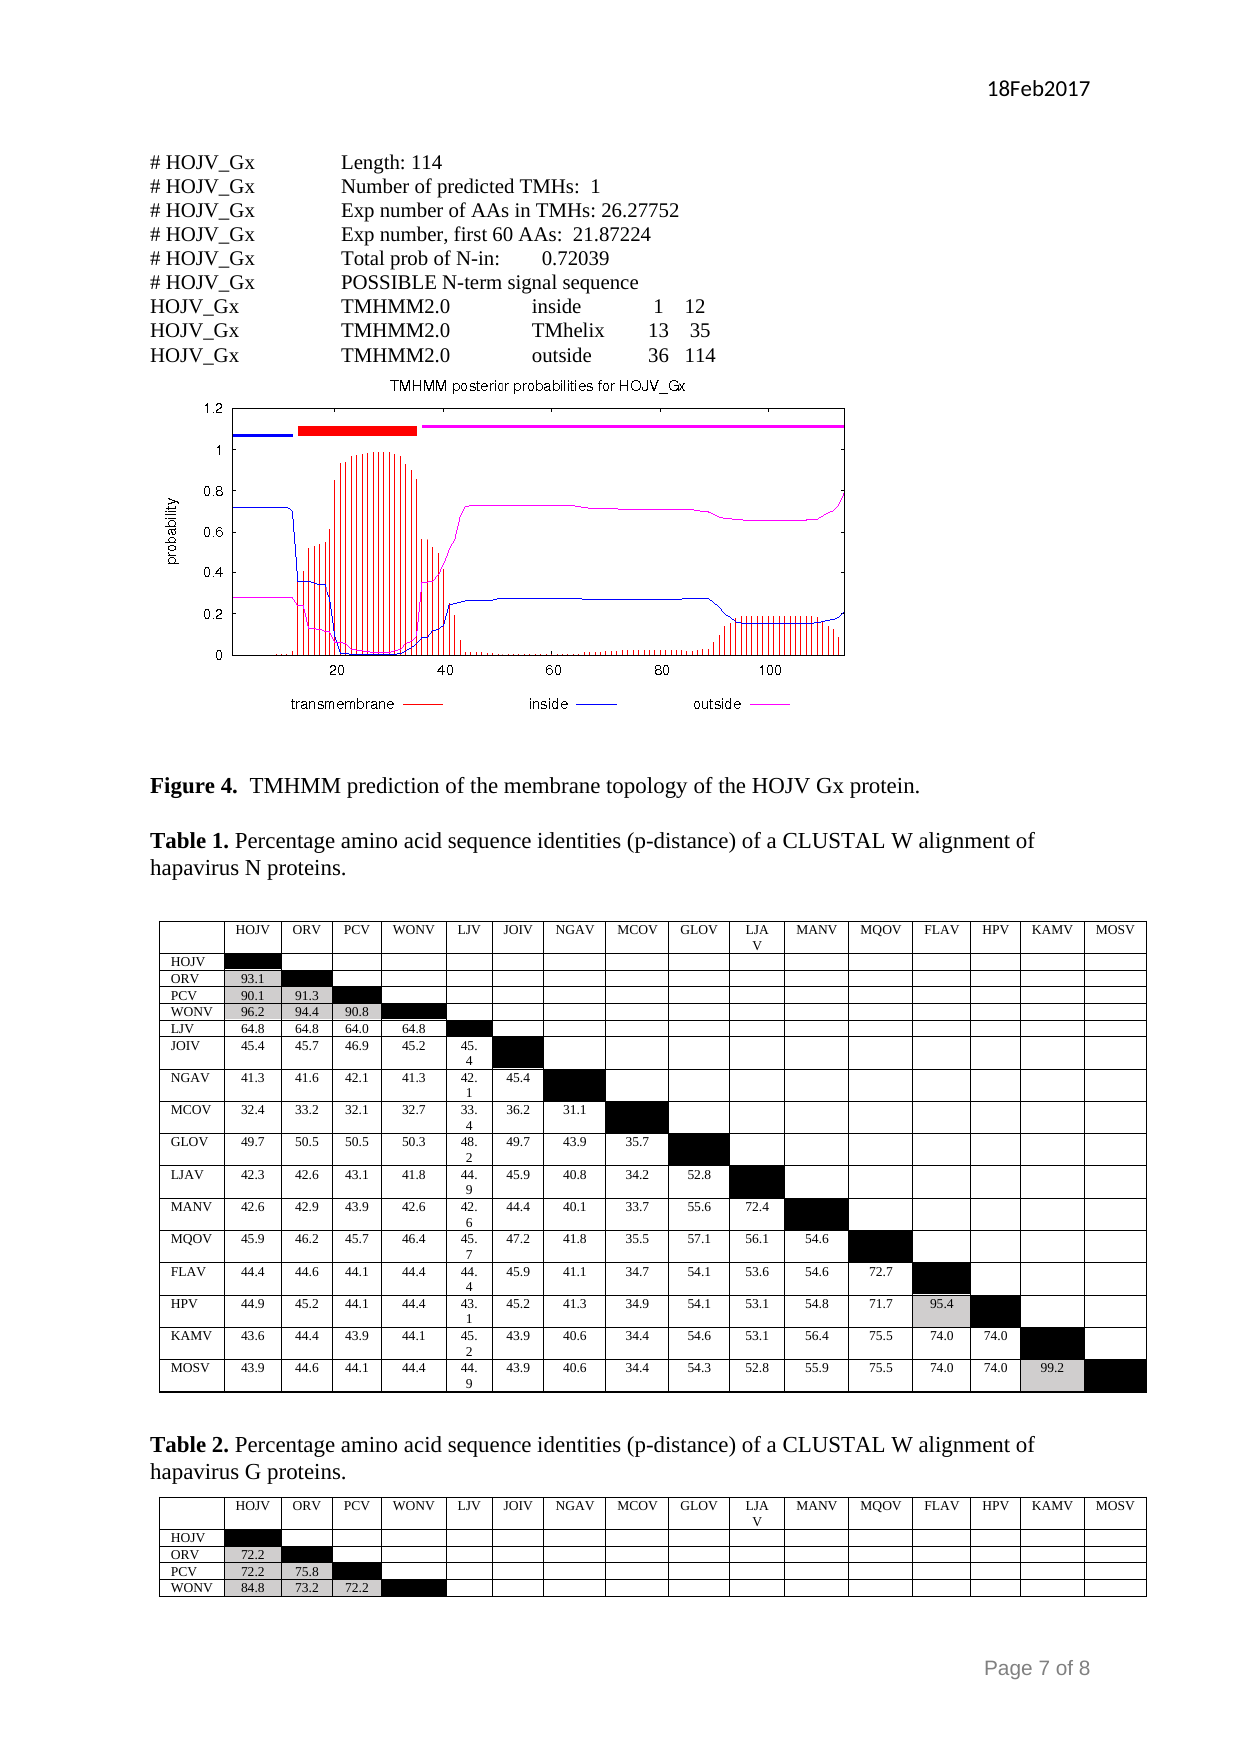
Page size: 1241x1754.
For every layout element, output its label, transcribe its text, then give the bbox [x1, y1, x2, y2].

table_cell HOJV [160, 1530, 224, 1546]
table_cell 33.2 [282, 1102, 332, 1133]
table_cell [333, 1547, 381, 1562]
table_cell 74.0 [913, 1328, 970, 1359]
table_header MQOV [849, 1498, 912, 1529]
table_cell [785, 954, 848, 969]
text Figure 4. TMHMM prediction of the membrane topology of the HOJV Gx protein. [150, 772, 1090, 798]
table_cell 44.9 [225, 1296, 281, 1327]
table_cell [971, 987, 1020, 1003]
table_cell [785, 971, 848, 986]
table_cell NGAV [160, 1070, 224, 1101]
table_cell 45.9 [225, 1231, 281, 1262]
table_cell [913, 1563, 970, 1579]
text # HOJV_Gx Exp number, first 60 AAs: 21.87224 [150, 222, 1090, 246]
table_cell [913, 1021, 970, 1036]
table_cell [785, 1580, 848, 1596]
table_header NGAV [544, 922, 605, 953]
table_header LJAV [730, 1498, 784, 1529]
table_cell 44.1 [333, 1360, 381, 1391]
table_cell [493, 987, 543, 1003]
table_cell MANV [160, 1199, 224, 1230]
table_cell [971, 1580, 1020, 1596]
text # HOJV_Gx Length: 114 [150, 150, 1090, 174]
table_cell [849, 987, 912, 1003]
table_cell [971, 1231, 1020, 1262]
text # HOJV_Gx Number of predicted TMHs: 1 [150, 174, 1090, 198]
table_header PCV [333, 922, 381, 953]
table_cell [382, 1580, 446, 1596]
table_cell [849, 1004, 912, 1019]
table_cell [913, 987, 970, 1003]
table_cell [333, 987, 381, 1003]
table_header MCOV [606, 922, 668, 953]
table_cell 43.9 [225, 1360, 281, 1391]
table_cell 34.9 [606, 1296, 668, 1327]
table_cell 40.6 [544, 1360, 605, 1391]
table_cell LJV [160, 1021, 224, 1036]
table_cell [669, 1580, 729, 1596]
table_cell [971, 1563, 1020, 1579]
table_cell [913, 1070, 970, 1101]
table_cell 42.9 [282, 1199, 332, 1230]
table_cell 53.1 [730, 1328, 784, 1359]
table_cell 64.8 [382, 1021, 446, 1036]
table_cell 44.4 [225, 1263, 281, 1294]
table_cell [913, 1134, 970, 1165]
table_cell [730, 1166, 784, 1198]
table_cell 45.2 [493, 1296, 543, 1327]
table_cell [849, 1199, 912, 1230]
table_cell [1021, 1563, 1084, 1579]
table_cell [493, 971, 543, 986]
table_cell 45.7 [282, 1037, 332, 1068]
table_cell [1085, 1563, 1146, 1579]
table_cell [1085, 1547, 1146, 1562]
table_header LJV [447, 1498, 492, 1529]
table_cell [382, 987, 446, 1003]
table_cell [913, 1580, 970, 1596]
table_cell WONV [160, 1004, 224, 1019]
table_cell 42.3 [225, 1166, 281, 1198]
table_cell [382, 954, 446, 969]
table_cell [333, 954, 381, 969]
table_header PCV [333, 1498, 381, 1529]
table_header HOJV [225, 922, 281, 953]
table_header MOSV [1085, 922, 1146, 953]
table_cell 46.4 [382, 1231, 446, 1262]
table_cell 44.4 [493, 1199, 543, 1230]
table_cell HOJV [160, 954, 224, 969]
table_cell [730, 954, 784, 969]
table_cell [1021, 971, 1084, 986]
table_cell 45.7 [333, 1231, 381, 1262]
table_cell [1085, 1102, 1146, 1133]
table_cell 74.0 [913, 1360, 970, 1391]
table_cell 42.6 [382, 1199, 446, 1230]
table_cell 42.1 [333, 1070, 381, 1101]
table_cell [1021, 987, 1084, 1003]
table_cell 75.5 [849, 1328, 912, 1359]
table_cell 90.1 [225, 987, 281, 1003]
table_cell [785, 1166, 848, 1198]
table_cell [913, 954, 970, 969]
table_cell 75.5 [849, 1360, 912, 1391]
table_cell [447, 1563, 492, 1579]
table_cell [1085, 1231, 1146, 1262]
table_cell [971, 1296, 1020, 1327]
table_cell 90.8 [333, 1004, 381, 1019]
table_cell [669, 1021, 729, 1036]
table_cell 53.1 [730, 1296, 784, 1327]
table_cell [971, 1547, 1020, 1562]
table_cell [1085, 987, 1146, 1003]
table_header MANV [785, 922, 848, 953]
table_cell [913, 1199, 970, 1230]
table_cell 44.4 [447, 1263, 492, 1294]
table_cell PCV [160, 987, 224, 1003]
table_cell 55.9 [785, 1360, 848, 1391]
table_cell [971, 1021, 1020, 1036]
table_cell [669, 1037, 729, 1068]
table_cell FLAV [160, 1263, 224, 1294]
table_cell HPV [160, 1296, 224, 1327]
table_cell 54.6 [785, 1231, 848, 1262]
table_cell LJAV [160, 1166, 224, 1198]
table_cell 54.3 [669, 1360, 729, 1391]
table_cell 34.4 [606, 1328, 668, 1359]
table_cell [606, 1070, 668, 1101]
table_cell [849, 1530, 912, 1546]
table_cell [971, 1004, 1020, 1019]
table_cell 42.6 [282, 1166, 332, 1198]
table_cell 44.4 [382, 1263, 446, 1294]
table_header LJAV [730, 922, 784, 953]
table_cell 36.2 [493, 1102, 543, 1133]
table_cell [849, 971, 912, 986]
table_cell [669, 1102, 729, 1133]
text HOJV_Gx TMHMM2.0 inside 1 12 [150, 294, 1090, 318]
table_cell 45.9 [493, 1263, 543, 1294]
table_cell [1085, 1134, 1146, 1165]
table_cell [606, 1004, 668, 1019]
table_cell [1021, 1070, 1084, 1101]
table_cell [333, 1563, 381, 1579]
table_cell 93.1 [225, 971, 281, 986]
table_cell 52.8 [669, 1166, 729, 1198]
table_cell [1021, 1166, 1084, 1198]
table_cell [1085, 1070, 1146, 1101]
table_header WONV [382, 922, 446, 953]
table_cell [544, 1037, 605, 1068]
table_cell [730, 1547, 784, 1562]
table_cell 56.4 [785, 1328, 848, 1359]
table_cell [971, 1166, 1020, 1198]
table_cell [669, 1530, 729, 1546]
table_cell MOSV [160, 1360, 224, 1391]
table_cell 40.1 [544, 1199, 605, 1230]
table_cell [1021, 1037, 1084, 1068]
table_cell 43.9 [333, 1328, 381, 1359]
table_header MANV [785, 1498, 848, 1529]
table_cell 64.8 [282, 1021, 332, 1036]
table_cell [606, 1021, 668, 1036]
table_cell [849, 1037, 912, 1068]
table_cell 64.0 [333, 1021, 381, 1036]
table_cell [785, 1134, 848, 1165]
table_cell [606, 1547, 668, 1562]
table_cell 33.7 [606, 1199, 668, 1230]
table_cell [1021, 1231, 1084, 1262]
table_cell 34.7 [606, 1263, 668, 1294]
table_cell [1085, 971, 1146, 986]
table_cell [447, 987, 492, 1003]
table_cell [913, 1102, 970, 1133]
table_cell [913, 1530, 970, 1546]
table_cell [382, 1563, 446, 1579]
table_cell [544, 971, 605, 986]
table_cell [1021, 1004, 1084, 1019]
table_cell 74.0 [971, 1360, 1020, 1391]
table_cell 34.2 [606, 1166, 668, 1198]
table_cell JOIV [160, 1037, 224, 1068]
table_cell [1085, 954, 1146, 969]
table_header GLOV [669, 922, 729, 953]
table_cell [971, 1530, 1020, 1546]
table_cell 50.3 [382, 1134, 446, 1165]
table_cell 45.9 [493, 1166, 543, 1198]
table_cell [1021, 1580, 1084, 1596]
table_cell [913, 971, 970, 986]
table_cell 72.2 [333, 1580, 381, 1596]
table_cell [606, 1037, 668, 1068]
table_cell [849, 1547, 912, 1562]
table_cell 44.4 [282, 1328, 332, 1359]
picture [150, 366, 856, 714]
table_header FLAV [913, 922, 970, 953]
table_cell [669, 971, 729, 986]
table_cell [730, 971, 784, 986]
table_cell 42.6 [447, 1199, 492, 1230]
table_cell 45.2 [447, 1328, 492, 1359]
table_cell [447, 971, 492, 986]
table_cell [282, 1530, 332, 1546]
table_cell [971, 1102, 1020, 1133]
table_cell 42.6 [225, 1199, 281, 1230]
table_header FLAV [913, 1498, 970, 1529]
table_cell [1021, 1102, 1084, 1133]
table_cell [785, 1070, 848, 1101]
table_cell [544, 1021, 605, 1036]
table_cell 35.5 [606, 1231, 668, 1262]
table_cell [849, 1563, 912, 1579]
text # HOJV_Gx POSSIBLE N-term signal sequence [150, 270, 1090, 294]
table_cell [913, 1166, 970, 1198]
table_cell 41.3 [544, 1296, 605, 1327]
table_cell 44.9 [447, 1360, 492, 1391]
table_cell 41.3 [225, 1070, 281, 1101]
table_cell [1021, 1199, 1084, 1230]
table_cell [1021, 1547, 1084, 1562]
table_cell [913, 1231, 970, 1262]
table_cell [493, 1530, 543, 1546]
table_cell [785, 1199, 848, 1230]
table_cell [544, 1530, 605, 1546]
table_header [160, 1498, 224, 1529]
table_cell [730, 987, 784, 1003]
table_cell [849, 1021, 912, 1036]
table_cell [606, 1102, 668, 1133]
table_cell [544, 1580, 605, 1596]
table_header HPV [971, 922, 1020, 953]
table_cell [1085, 1360, 1146, 1391]
table_header KAMV [1021, 1498, 1084, 1529]
table_cell [669, 1134, 729, 1165]
table_cell 99.2 [1021, 1360, 1084, 1391]
table_cell [606, 971, 668, 986]
table_cell [669, 987, 729, 1003]
table_header KAMV [1021, 922, 1084, 953]
table_cell 41.3 [382, 1070, 446, 1101]
table_cell [1085, 1580, 1146, 1596]
table_cell [382, 1530, 446, 1546]
table_cell 35.7 [606, 1134, 668, 1165]
table_cell 47.2 [493, 1231, 543, 1262]
table_cell [730, 1580, 784, 1596]
table_cell [785, 1563, 848, 1579]
table_cell 74.0 [971, 1328, 1020, 1359]
table_cell MCOV [160, 1102, 224, 1133]
text HOJV_Gx TMHMM2.0 outside 36 114 [150, 342, 1090, 367]
table_cell [1085, 1199, 1146, 1230]
table_cell [913, 1547, 970, 1562]
table_cell 41.8 [544, 1231, 605, 1262]
table_cell [785, 1037, 848, 1068]
table_cell [1085, 1037, 1146, 1068]
table_cell 72.4 [730, 1199, 784, 1230]
table_cell MQOV [160, 1231, 224, 1262]
table_cell 46.2 [282, 1231, 332, 1262]
table_cell [606, 1530, 668, 1546]
table_cell [849, 1231, 912, 1262]
table_cell 94.4 [282, 1004, 332, 1019]
table_cell 72.2 [225, 1563, 281, 1579]
table_cell 41.8 [382, 1166, 446, 1198]
table_cell [971, 954, 1020, 969]
table_cell 43.9 [493, 1328, 543, 1359]
table_cell 44.9 [447, 1166, 492, 1198]
table_cell [282, 971, 332, 986]
table_cell [1021, 1530, 1084, 1546]
table_cell 43.9 [544, 1134, 605, 1165]
table_cell [849, 1102, 912, 1133]
table_cell [606, 1563, 668, 1579]
table_cell 54.8 [785, 1296, 848, 1327]
table_cell [1085, 1263, 1146, 1294]
table_cell [785, 1021, 848, 1036]
table_cell [913, 1263, 970, 1294]
table_header HOJV [225, 1498, 281, 1529]
table_cell [493, 1580, 543, 1596]
table_cell PCV [160, 1563, 224, 1579]
table_header WONV [382, 1498, 446, 1529]
table_cell 45.7 [447, 1231, 492, 1262]
table_cell [730, 1037, 784, 1068]
table_cell [447, 954, 492, 969]
table_cell [1085, 1166, 1146, 1198]
table_cell 45.4 [493, 1070, 543, 1101]
table_cell 54.6 [669, 1328, 729, 1359]
table_cell [493, 1547, 543, 1562]
table_cell 43.1 [333, 1166, 381, 1198]
table_cell [971, 1037, 1020, 1068]
table_cell ORV [160, 1547, 224, 1562]
table_header MOSV [1085, 1498, 1146, 1529]
table_cell [849, 954, 912, 969]
table_cell 96.2 [225, 1004, 281, 1019]
table_cell [1021, 1296, 1084, 1327]
text HOJV_Gx TMHMM2.0 TMhelix 13 35 [150, 318, 1090, 342]
table_cell 34.4 [606, 1360, 668, 1391]
table_cell [971, 1070, 1020, 1101]
table_cell 44.1 [333, 1263, 381, 1294]
table_cell [493, 1037, 543, 1068]
table_cell 45.2 [282, 1296, 332, 1327]
table_cell 71.7 [849, 1296, 912, 1327]
table_cell 32.4 [225, 1102, 281, 1133]
table_cell 72.2 [225, 1547, 281, 1562]
table_cell 57.1 [669, 1231, 729, 1262]
table_cell 42.1 [447, 1070, 492, 1101]
table_cell [544, 1004, 605, 1019]
table_cell 44.6 [282, 1360, 332, 1391]
table_cell [669, 1563, 729, 1579]
table_cell 55.6 [669, 1199, 729, 1230]
table_cell [730, 1102, 784, 1133]
table_cell [785, 1102, 848, 1133]
table_cell 50.5 [333, 1134, 381, 1165]
table_cell WONV [160, 1580, 224, 1596]
table_header [160, 922, 224, 953]
table_cell [785, 1004, 848, 1019]
table_cell [606, 954, 668, 969]
table_cell [1021, 1328, 1084, 1359]
table_cell [669, 1004, 729, 1019]
table_cell 54.1 [669, 1263, 729, 1294]
text Table 1. Percentage amino acid sequence identities (p-distance) of a CLUSTAL W alignment of hapavirus N proteins. [150, 827, 1090, 880]
table_cell 32.1 [333, 1102, 381, 1133]
table_cell 54.6 [785, 1263, 848, 1294]
table_cell 43.9 [493, 1360, 543, 1391]
table_header JOIV [493, 922, 543, 953]
table_cell 45.4 [447, 1037, 492, 1068]
table_cell [849, 1166, 912, 1198]
table_cell 41.1 [544, 1263, 605, 1294]
table_cell 50.5 [282, 1134, 332, 1165]
table_cell [333, 971, 381, 986]
table_cell [1085, 1328, 1146, 1359]
table_cell [730, 1004, 784, 1019]
table_cell [1021, 954, 1084, 969]
table_cell 48.2 [447, 1134, 492, 1165]
table_cell ORV [160, 971, 224, 986]
table_cell [669, 1547, 729, 1562]
table_cell 33.4 [447, 1102, 492, 1133]
table_cell [544, 987, 605, 1003]
table_cell [669, 954, 729, 969]
table_cell [225, 954, 281, 969]
table_cell [849, 1134, 912, 1165]
table_cell [1085, 1004, 1146, 1019]
table_header ORV [282, 1498, 332, 1529]
table_cell 56.1 [730, 1231, 784, 1262]
table_cell [730, 1134, 784, 1165]
table_cell 43.9 [333, 1199, 381, 1230]
table_cell [971, 1199, 1020, 1230]
table_cell 44.6 [282, 1263, 332, 1294]
table_cell [785, 1530, 848, 1546]
table_cell [447, 1547, 492, 1562]
table_header MCOV [606, 1498, 668, 1529]
table_cell [669, 1070, 729, 1101]
table_cell 45.4 [225, 1037, 281, 1068]
table_cell [382, 971, 446, 986]
table_cell [730, 1070, 784, 1101]
table_cell [447, 1021, 492, 1036]
table_cell 40.6 [544, 1328, 605, 1359]
table_cell [1085, 1530, 1146, 1546]
table_cell [1085, 1296, 1146, 1327]
table_cell [730, 1530, 784, 1546]
table_header ORV [282, 922, 332, 953]
table_header JOIV [493, 1498, 543, 1529]
table_cell 40.8 [544, 1166, 605, 1198]
table_cell [225, 1530, 281, 1546]
table_cell [913, 1037, 970, 1068]
text Table 2. Percentage amino acid sequence identities (p-distance) of a CLUSTAL W alignment of hapavirus G proteins. [150, 1431, 1090, 1484]
table_cell [493, 1004, 543, 1019]
table_cell [849, 1070, 912, 1101]
table_cell [282, 954, 332, 969]
table_cell 54.1 [669, 1296, 729, 1327]
table_cell 52.8 [730, 1360, 784, 1391]
table_cell [730, 1021, 784, 1036]
table_cell 46.9 [333, 1037, 381, 1068]
table_cell 53.6 [730, 1263, 784, 1294]
table_cell 44.4 [382, 1296, 446, 1327]
table_cell 44.1 [382, 1328, 446, 1359]
table_cell GLOV [160, 1134, 224, 1165]
table_cell 64.8 [225, 1021, 281, 1036]
table_cell 31.1 [544, 1102, 605, 1133]
table_cell [971, 1134, 1020, 1165]
table_cell 49.7 [493, 1134, 543, 1165]
table_cell 32.7 [382, 1102, 446, 1133]
table_cell 91.3 [282, 987, 332, 1003]
table_cell [447, 1580, 492, 1596]
table_cell 41.6 [282, 1070, 332, 1101]
table_cell [606, 1580, 668, 1596]
table_header HPV [971, 1498, 1020, 1529]
table_cell 45.2 [382, 1037, 446, 1068]
table_header LJV [447, 922, 492, 953]
table_cell [447, 1530, 492, 1546]
table_header GLOV [669, 1498, 729, 1529]
text # HOJV_Gx Exp number of AAs in TMHs: 26.27752 [150, 198, 1090, 222]
table_cell [544, 954, 605, 969]
table_cell 72.7 [849, 1263, 912, 1294]
table_cell 43.1 [447, 1296, 492, 1327]
table_cell [913, 1004, 970, 1019]
text # HOJV_Gx Total prob of N-in: 0.72039 [150, 246, 1090, 270]
table_cell 49.7 [225, 1134, 281, 1165]
table_cell 84.8 [225, 1580, 281, 1596]
table_cell [382, 1547, 446, 1562]
table_cell [493, 1021, 543, 1036]
table_cell [971, 971, 1020, 986]
table_cell [1021, 1134, 1084, 1165]
table_cell [849, 1580, 912, 1596]
table_cell [606, 987, 668, 1003]
table_header NGAV [544, 1498, 605, 1529]
table_cell [544, 1070, 605, 1101]
table_cell 75.8 [282, 1563, 332, 1579]
table_cell [785, 1547, 848, 1562]
table_cell [544, 1563, 605, 1579]
table_cell [1021, 1021, 1084, 1036]
table_cell 43.6 [225, 1328, 281, 1359]
table_cell [493, 954, 543, 969]
table_cell [282, 1547, 332, 1562]
table_cell [785, 987, 848, 1003]
table_cell [730, 1563, 784, 1579]
table_cell KAMV [160, 1328, 224, 1359]
table_cell 44.1 [333, 1296, 381, 1327]
table_header MQOV [849, 922, 912, 953]
table_cell [1085, 1021, 1146, 1036]
table_cell [447, 1004, 492, 1019]
table_cell [333, 1530, 381, 1546]
table_cell 73.2 [282, 1580, 332, 1596]
table_cell [1021, 1263, 1084, 1294]
table_cell [493, 1563, 543, 1579]
table_cell [544, 1547, 605, 1562]
table_cell [971, 1263, 1020, 1294]
table_cell 44.4 [382, 1360, 446, 1391]
table_cell [382, 1004, 446, 1019]
table_cell 95.4 [913, 1296, 970, 1327]
